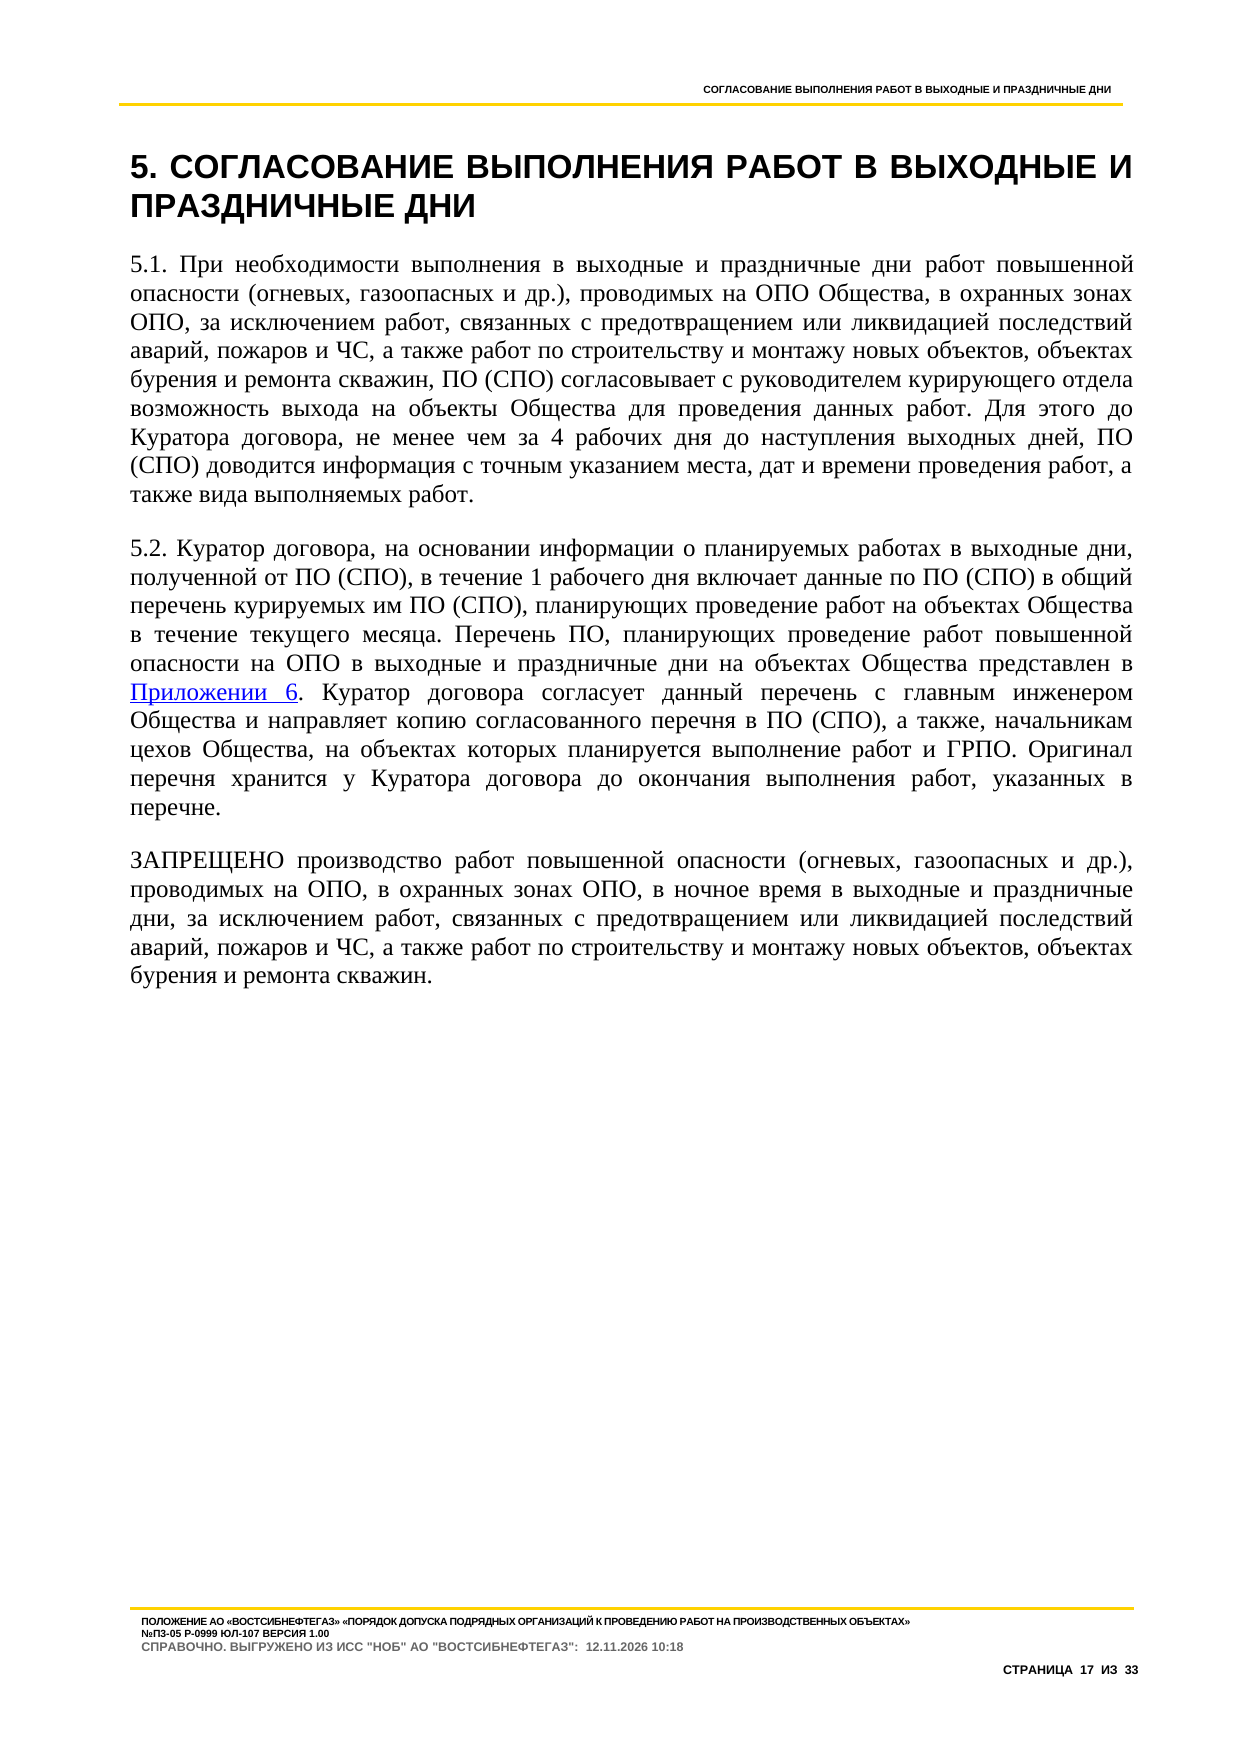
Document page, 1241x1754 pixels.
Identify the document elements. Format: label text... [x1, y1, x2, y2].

subtitle 5. Согласование выполнения работ в выходные И праздничные дни [130, 147, 1134, 224]
text 5.2. Куратор договора, на основании информации о планируемых работах в выходные дни, полученной от ПО (СПО), в течение 1 рабочего дня включает данные по ПО (СПО) в общий перечень курируемых им ПО (СПО), планирующих проведение работ на объектах Общества в течение текущего месяца. Перечень ПО, планирующих проведение работ повышенной опасности на ОПО в выходные и праздничные дни на объектах Общества представлен в Приложении 6. Куратор договора согласует данный перечень с главным инженером Общества и направляет копию согласованного перечня в ПО (СПО), а также, начальникам цехов Общества, на объектах которых планируется выполнение работ и ГРПО. Оригинал перечня хранится у Куратора договора до окончания выполнения работ, указанных в перечне. [130, 533, 1134, 821]
text ЗАПРЕЩЕНО производство работ повышенной опасности (огневых, газоопасных и др.), проводимых на ОПО, в охранных зонах ОПО, в ночное время в выходные и праздничные дни, за исключением работ, связанных с предотвращением или ликвидацией последствий аварий, пожаров и ЧС, а также работ по строительству и монтажу новых объектов, объектах бурения и ремонта скважин. [130, 846, 1134, 989]
text 5.1. При необходимости выполнения в выходные и праздничные дни работ повышенной опасности (огневых, газоопасных и др.), проводимых на ОПО Общества, в охранных зонах ОПО, за исключением работ, связанных с предотвращением или ликвидацией последствий аварий, пожаров и ЧС, а также работ по строительству и монтажу новых объектов, объектах бурения и ремонта скважин, ПО (СПО) согласовывает с руководителем курирующего отдела возможность выхода на объекты Общества для проведения данных работ. Для этого до Куратора договора, не менее чем за 4 рабочих дня до наступления выходных дней, ПО (СПО) доводится информация с точным указанием места, дат и времени проведения работ, а также вида выполняемых работ. [130, 249, 1134, 508]
